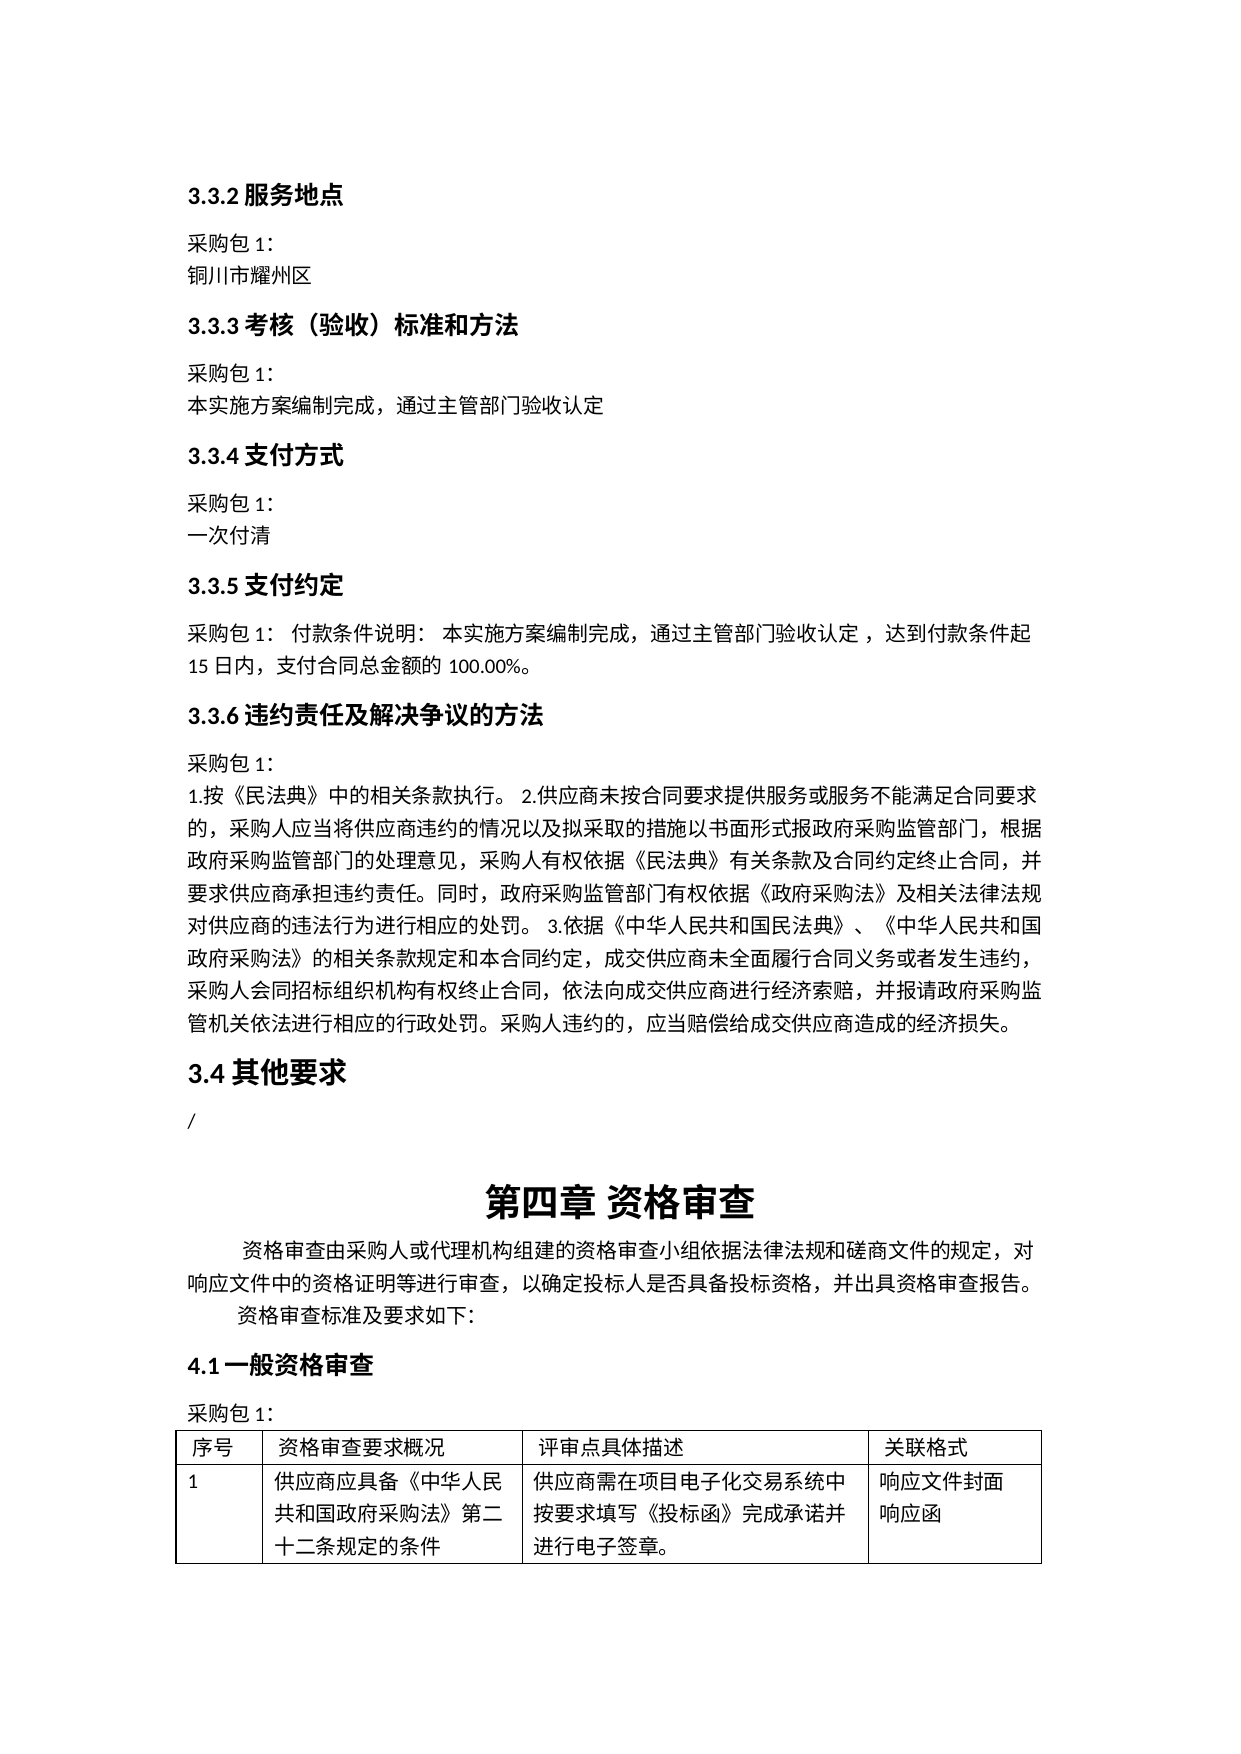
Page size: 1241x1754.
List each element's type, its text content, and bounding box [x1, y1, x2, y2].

text 一次付清 [187, 519, 1053, 552]
text 3.3.6违约责任及解决争议的方法 [187, 682, 1053, 747]
text 本实施方案编制完成，通过主管部门验收认定 [187, 389, 1053, 422]
text 4.1一般资格审查 [187, 1332, 1053, 1397]
text 采购包1： [187, 357, 1053, 389]
text 铜川市耀州区 [187, 259, 1053, 292]
text 第四章 资格审查 [187, 1169, 1053, 1234]
table_cell 供应商应具备《中华人民共和国政府采购法》第二十二条规定的条件 [263, 1465, 522, 1563]
table_cell 1 [177, 1465, 262, 1563]
text 采购包1： [187, 747, 1053, 779]
text 3.3.5支付约定 [187, 552, 1053, 617]
table_header 序号 [177, 1431, 262, 1463]
text 采购包1： [187, 487, 1053, 519]
text 采购包1： [187, 227, 1053, 259]
text 3.4其他要求 [187, 1039, 1053, 1104]
table_cell 供应商需在项目电子化交易系统中按要求填写《投标函》完成承诺并进行电子签章。 [523, 1465, 868, 1563]
text / [187, 1104, 1053, 1137]
table_cell 响应文件封面 响应函 [869, 1465, 1041, 1563]
text 采购包1： [187, 1397, 1053, 1429]
text 3.3.2服务地点 [187, 162, 1053, 227]
text 3.3.4支付方式 [187, 422, 1053, 487]
table_header 关联格式 [869, 1431, 1041, 1463]
text 1.按《民法典》中的相关条款执行。 2.供应商未按合同要求提供服务或服务不能满足合同要求的，采购人应当将供应商违约的情况以及拟采取的措施以书面形式报政府采购监管部门，根据政府采购监管部门的处理意见，采购人有权依据《民法典》有关条款及合同约定终止合同，并要求供应商承担违约责任。同时，政府采购监管部门有权依据《政府采购法》及相关法律法规对供应商的违法行为进行相应的处罚。 3.依据《中华人民共和国民法典》、《中华人民共和国政府采购法》的相关条款规定和本合同约定，成交供应商未全面履行合同义务或者发生违约，采购人会同招标组织机构有权终止合同，依法向成交供应商进行经济索赔，并报请政府采购监管机关依法进行相应的行政处罚。采购人违约的，应当赔偿给成交供应商造成的经济损失。 [187, 779, 1053, 1039]
text 3.3.3考核（验收）标准和方法 [187, 292, 1053, 357]
text 采购包1： 付款条件说明： 本实施方案编制完成，通过主管部门验收认定 ，达到付款条件起 15 日内，支付合同总金额的 100.00%。 [187, 617, 1053, 682]
text 资格审查标准及要求如下： [187, 1299, 1053, 1332]
table_header 评审点具体描述 [523, 1431, 868, 1463]
table_header 资格审查要求概况 [263, 1431, 522, 1463]
text 资格审查由采购人或代理机构组建的资格审查小组依据法律法规和磋商文件的规定，对响应文件中的资格证明等进行审查，以确定投标人是否具备投标资格，并出具资格审查报告。 [187, 1234, 1053, 1299]
